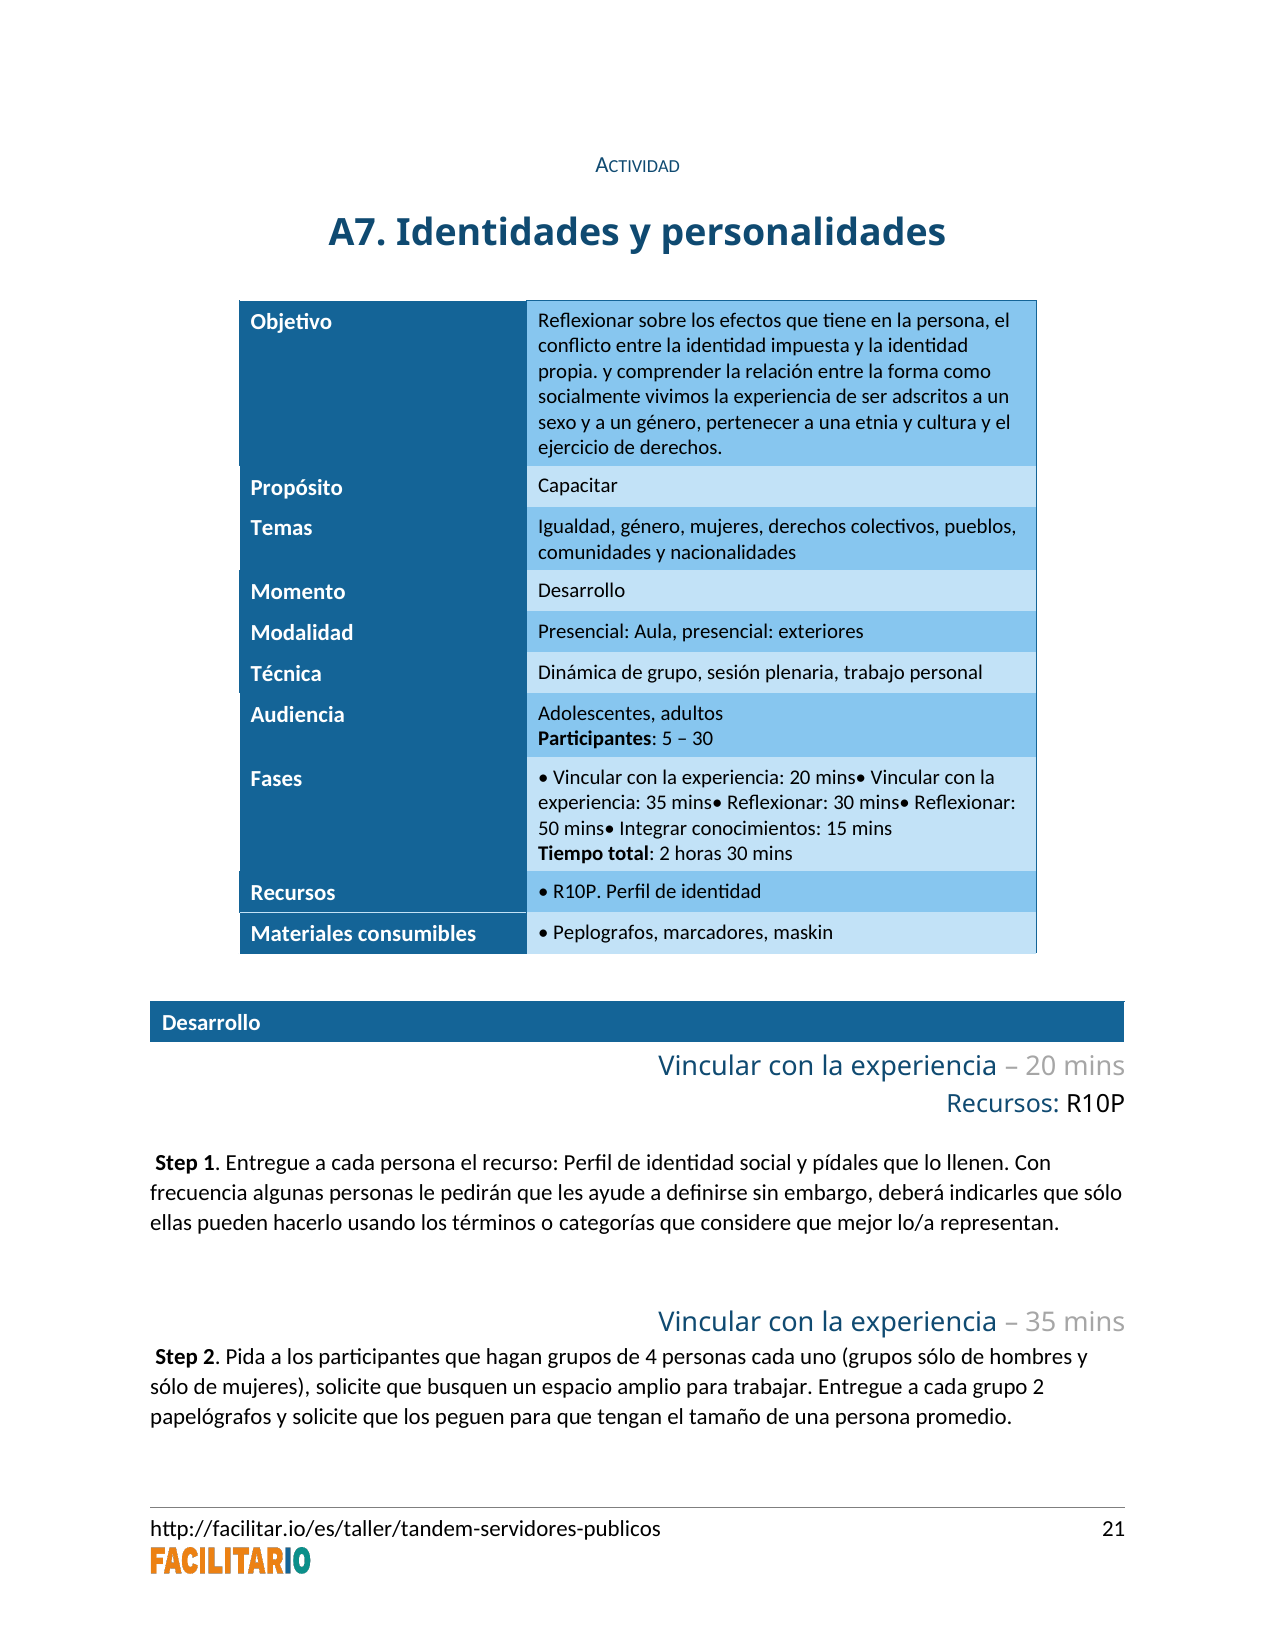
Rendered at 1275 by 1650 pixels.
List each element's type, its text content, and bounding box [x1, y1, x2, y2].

table_cell Fases [240, 758, 526, 871]
table_header Reflexionar sobre los efectos que tiene en la persona, el conflicto entre la identidad impuesta y la identidad propia. y comprender la relación entre la forma como socialmente vivimos la experiencia de ser adscritos a un sexo y a un género, pertenecer a una etnia y cultura y el ejercicio de derechos. [527, 301, 1036, 466]
table_cell Desarrollo [527, 570, 1036, 611]
table_cell • Peplografos, marcadores, maskin [527, 913, 1036, 953]
table_cell Materiales consumibles [240, 914, 526, 953]
subtitle Vincular con la experiencia – 20 mins [150, 1046, 1125, 1083]
picture [145, 1544, 315, 1576]
table_cell Dinámica de grupo, sesión plenaria, trabajo personal [527, 652, 1036, 693]
text Recursos: R10P [150, 1086, 1125, 1120]
table_cell Temas [240, 508, 526, 570]
table_header Desarrollo [151, 1002, 1124, 1042]
table_cell Presencial: Aula, presencial: exteriores [527, 611, 1036, 652]
table_cell Capacitar [527, 466, 1036, 507]
table_cell • Vincular con la experiencia: 20 mins Tiempo total: 2 horas 30 mins [527, 757, 1036, 871]
table_cell Recursos [240, 873, 526, 912]
table_header Objetivo [240, 301, 526, 466]
table_cell Modalidad [240, 612, 526, 652]
table_cell Técnica [240, 653, 526, 693]
table_cell • R10P. Perfil de identidad [527, 871, 1036, 912]
text Step 1. Entregue a cada persona el recurso: Perfil de identidad social y pídales que lo llenen. Con frecuencia algunas personas le pedirán que les ayude a definirse sin embargo, deberá indicarles que sólo ellas pueden hacerlo usando los términos o categorías que considere que mejor lo/a representan. [150, 1148, 1125, 1236]
text Actividad [150, 150, 1125, 178]
subtitle Vincular con la experiencia – 35 mins [150, 1302, 1125, 1339]
table_cell Igualdad, género, mujeres, derechos colectivos, pueblos, comunidades y nacionalidades [527, 507, 1036, 570]
subtitle A7. Identidades y personalidades [150, 205, 1125, 256]
table_cell Audiencia [240, 694, 526, 757]
text Step 2. Pida a los participantes que hagan grupos de 4 personas cada uno (grupos sólo de hombres y sólo de mujeres), solicite que busquen un espacio amplio para trabajar. Entregue a cada grupo 2 papelógrafos y solicite que los peguen para que tengan el tamaño de una persona promedio. [150, 1342, 1125, 1430]
table_cell Momento [240, 571, 526, 611]
table_cell Adolescentes, adultos Participantes: 5 – 30 [527, 693, 1036, 757]
table_cell Propósito [240, 467, 526, 507]
